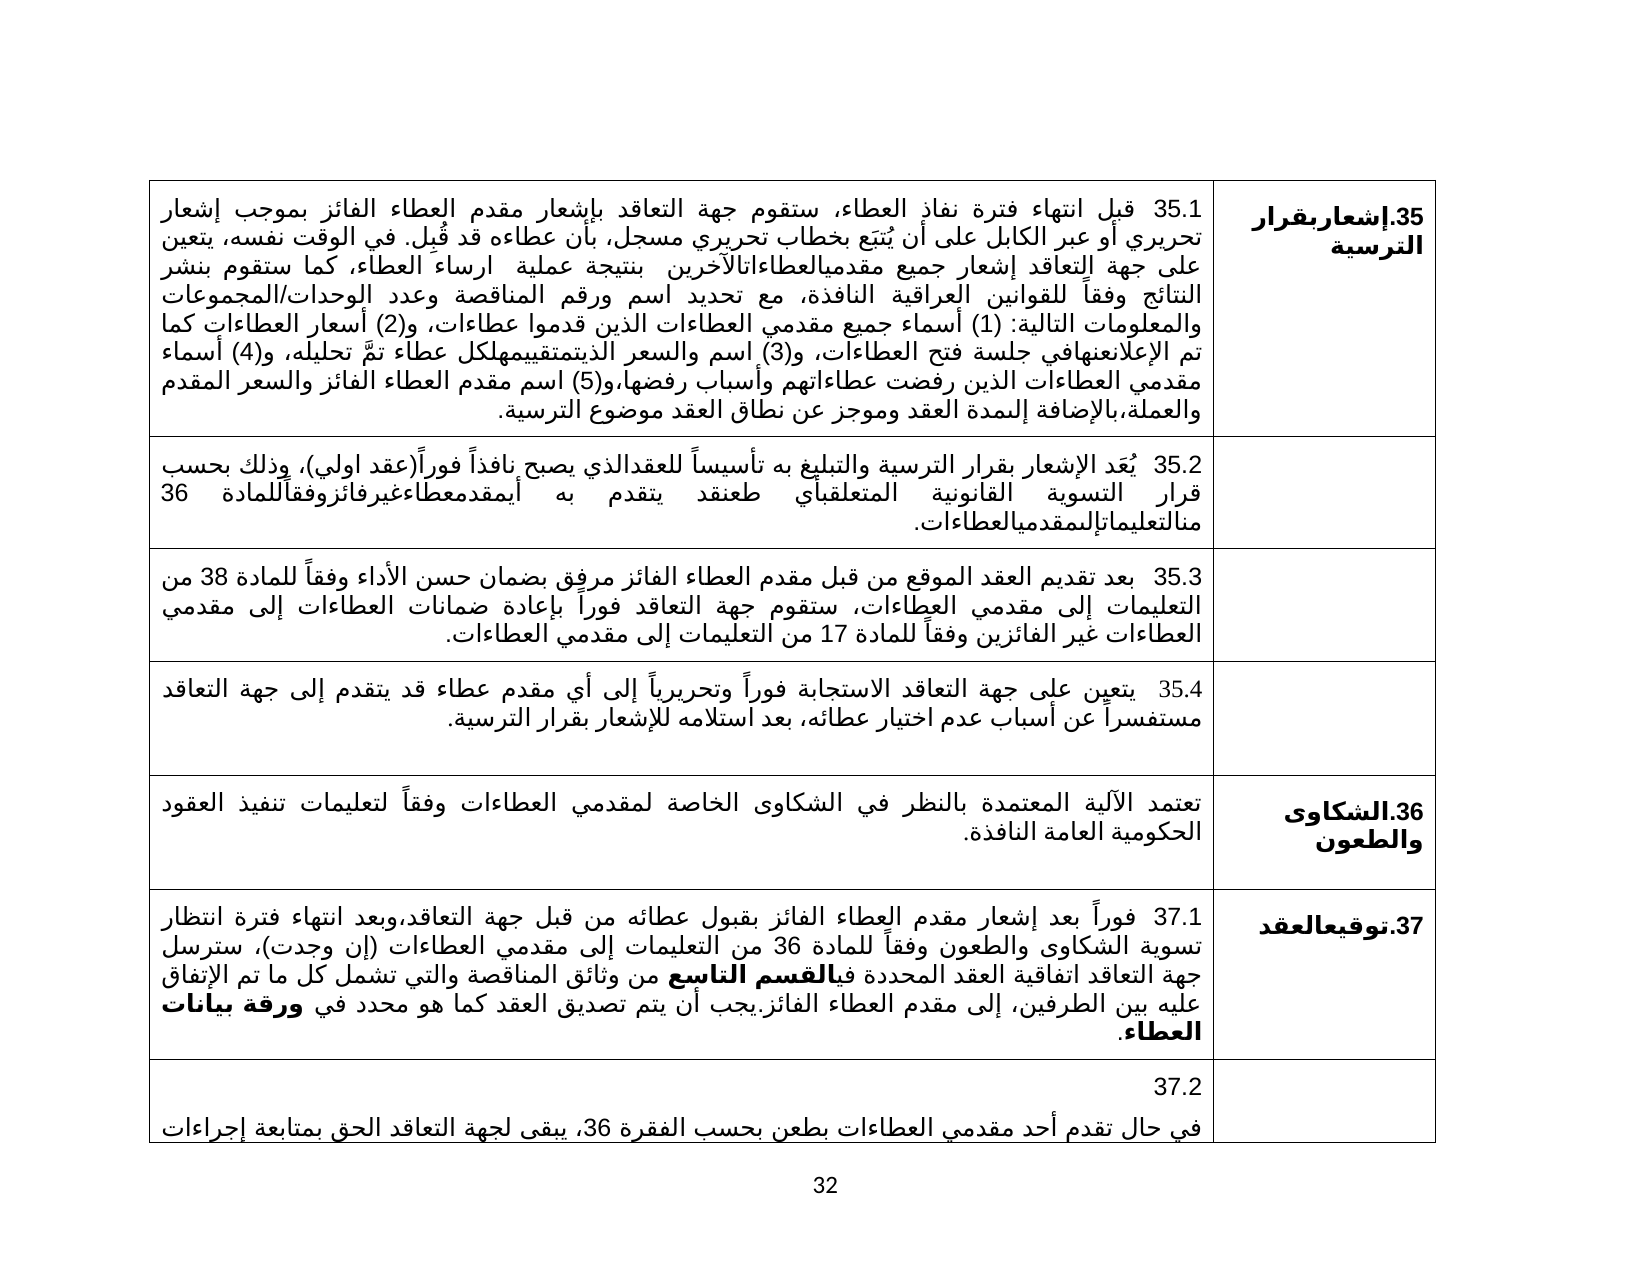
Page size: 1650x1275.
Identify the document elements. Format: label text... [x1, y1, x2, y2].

table_cell [1214, 549, 1435, 661]
table_cell 35.2 يُعَد الإشعار بقرار الترسية والتبليغ به تأسيساً للعقدالذي يصبح نافذاً فوراً(عقد اولي)، وذلك بحسب قرار التسوية القانونية المتعلقبأي طعنقد يتقدم به أيمقدمعطاءغيرفائزوفقاًللمادة 36 منالتعليماتإلىمقدميالعطاءات. [150, 437, 1213, 548]
table_cell تعتمد الآلية المعتمدة بالنظر في الشكاوى الخاصة لمقدمي العطاءات وفقاً لتعليمات تنفيذ العقود الحكومية العامة النافذة. [150, 776, 1213, 889]
table_cell [1214, 1060, 1435, 1142]
table_cell 37.1 فوراً بعد إشعار مقدم العطاء الفائز بقبول عطائه من قبل جهة التعاقد،وبعد انتهاء فترة انتظار تسوية الشكاوى والطعون وفقاً للمادة 36 من التعليمات إلى مقدمي العطاءات (إن وجدت)، سترسل جهة التعاقد اتفاقية العقد المحددة فيالقسم التاسع من وثائق المناقصة والتي تشمل كل ما تم الإتفاق عليه بين الطرفين، إلى مقدم العطاء الفائز.يجب أن يتم تصديق العقد كما هو محدد في ورقة بيانات العطاء. [150, 890, 1213, 1058]
table_cell 37.توقيعالعقد [1214, 890, 1435, 1058]
table_cell 36.الشكاوى والطعون [1214, 776, 1435, 889]
table_cell [1214, 437, 1435, 548]
table_cell 35.4 يتعين على جهة التعاقد الاستجابة فوراً وتحريرياً إلى أي مقدم عطاء قد يتقدم إلى جهة التعاقد مستفسراً عن أسباب عدم اختيار عطائه، بعد استلامه للإشعار بقرار الترسية. [150, 662, 1213, 775]
table_cell 35.إشعاربقرار الترسية [1214, 181, 1435, 436]
table_cell [1214, 662, 1435, 775]
table_cell 35.1 قبل انتهاء فترة نفاذ العطاء، ستقوم جهة التعاقد بإشعار مقدم العطاء الفائز بموجب إشعار تحريري أو عبر الكابل على أن يُتبَع بخطاب تحريري مسجل، بأن عطاءه قد قُبِل. في الوقت نفسه، يتعين على جهة التعاقد إشعار جميع مقدميالعطاءاتالآخرين بنتيجة عملية ارساء العطاء، كما ستقوم بنشر النتائج وفقاً للقوانين العراقية النافذة، مع تحديد اسم ورقم المناقصة وعدد الوحدات/المجموعات والمعلومات التالية: (1) أسماء جميع مقدمي العطاءات الذين قدموا عطاءات، و(2) أسعار العطاءات كما تم الإعلانعنهافي جلسة فتح العطاءات، و(3) اسم والسعر الذيتمتقييمهلكل عطاء تمَّ تحليله، و(4) أسماء مقدمي العطاءات الذين رفضت عطاءاتهم وأسباب رفضها،و(5) اسم مقدم العطاء الفائز والسعر المقدم والعملة،بالإضافة إلىمدة العقد وموجز عن نطاق العقد موضوع الترسية. [150, 181, 1213, 436]
table_cell 35.3 بعد تقديم العقد الموقع من قبل مقدم العطاء الفائز مرفق بضمان حسن الأداء وفقاً للمادة 38 من التعليمات إلى مقدمي العطاءات، ستقوم جهة التعاقد فوراً بإعادة ضمانات العطاءات إلى مقدمي العطاءات غير الفائزين وفقاً للمادة 17 من التعليمات إلى مقدمي العطاءات. [150, 549, 1213, 661]
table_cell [150, 1060, 1213, 1142]
